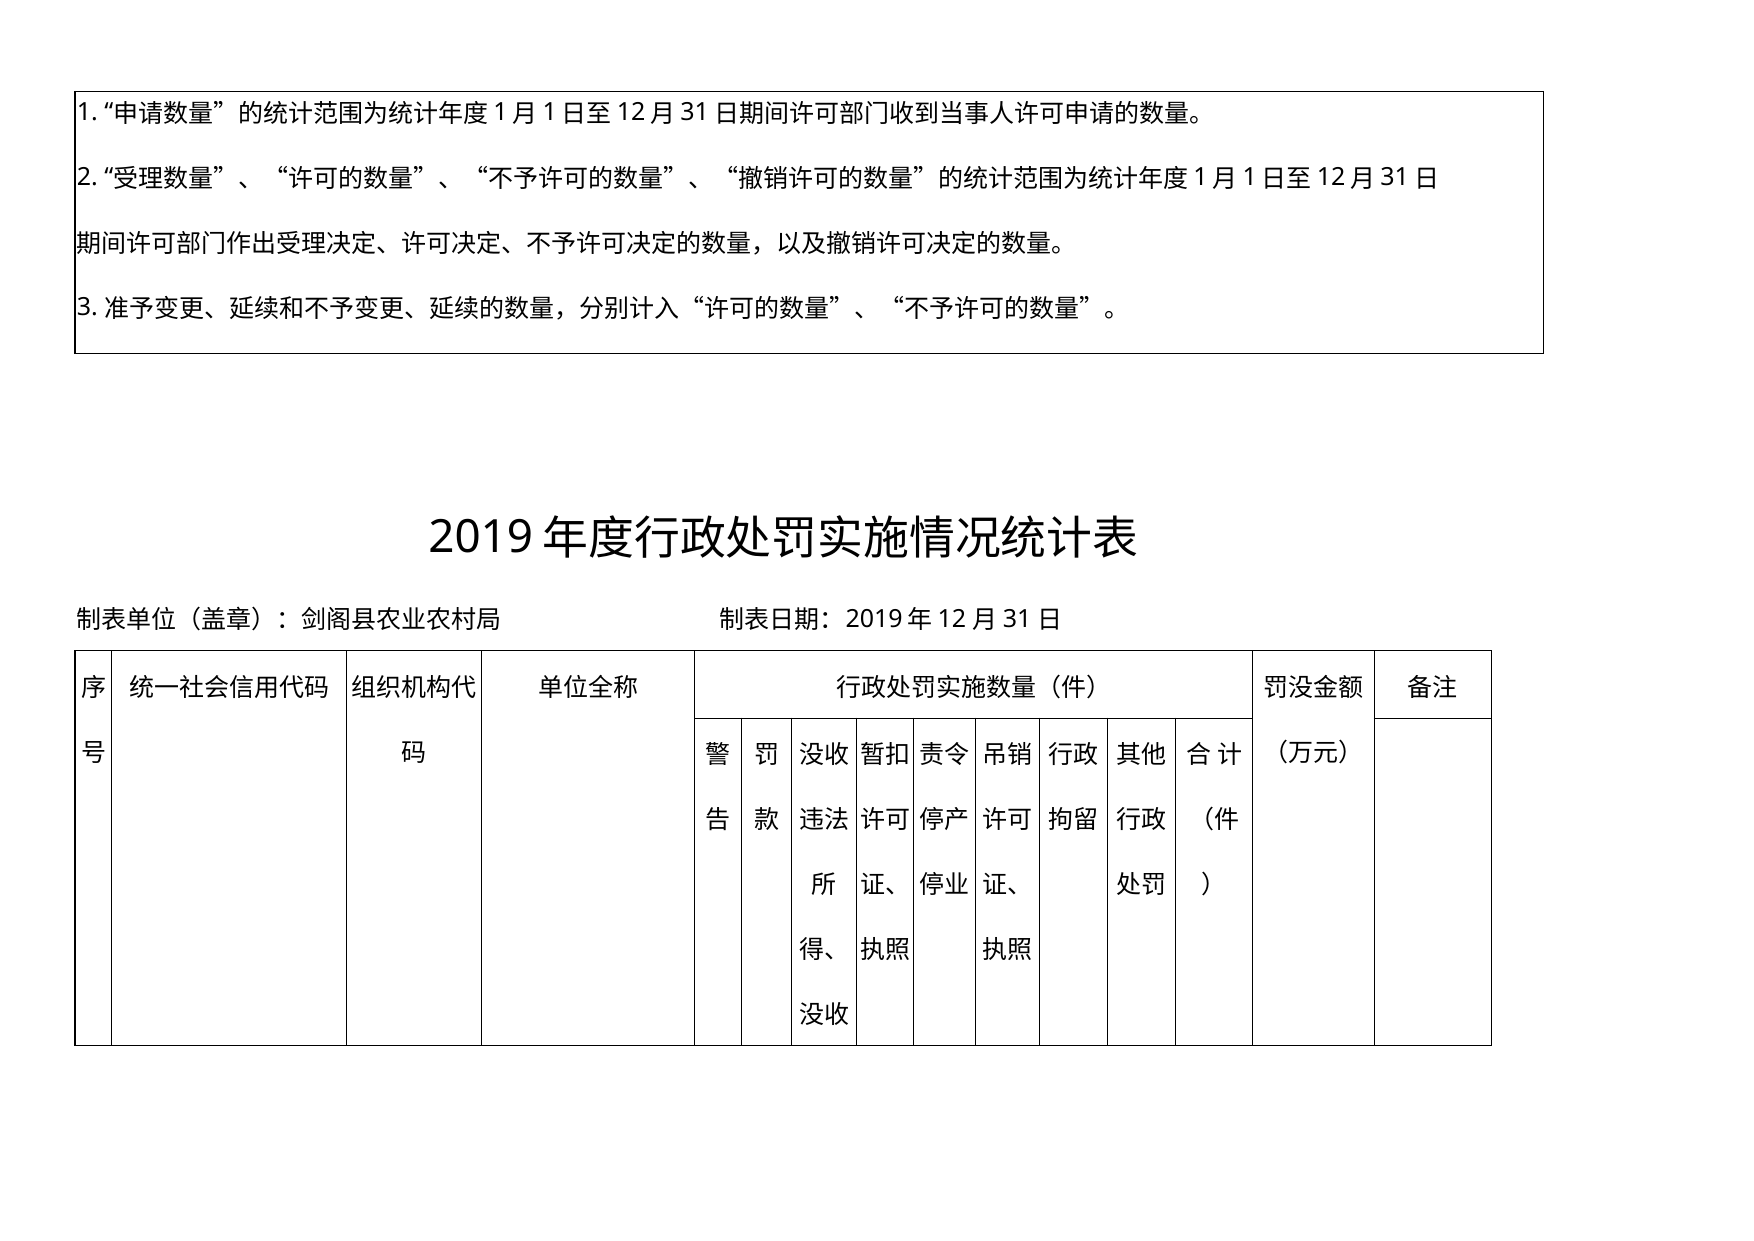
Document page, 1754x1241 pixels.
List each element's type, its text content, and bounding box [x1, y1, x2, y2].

table_cell 行政拘留 [1040, 719, 1107, 1045]
table_cell 责令停产停业 [914, 719, 975, 1045]
table_cell 吊销许可证、执照 [976, 719, 1039, 1045]
table_cell [1375, 719, 1491, 1045]
table_cell 罚款 [742, 719, 791, 1045]
table_header 2019年度行政处罚实施情况统计表 [75, 354, 1491, 583]
table_cell 罚没金额（万元） [1253, 651, 1374, 1045]
table_cell 暂扣许可证、执照 [857, 719, 913, 1045]
table_cell 组织机构代码 [347, 651, 481, 1045]
table_cell 统一社会信用代码 [112, 651, 346, 1045]
table_cell 其他行政处罚 [1108, 719, 1175, 1045]
table_cell 没收违法所得、没收非法财物 [792, 719, 856, 1045]
table_cell 警告 [695, 719, 741, 1045]
table_cell 备注 [1375, 651, 1491, 718]
table_cell 序号 [76, 651, 111, 1045]
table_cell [76, 92, 1543, 353]
table_cell 行政处罚实施数量（件） [695, 651, 1252, 718]
table_cell 合 计（件） [1176, 719, 1252, 1045]
table_cell 制表单位（盖章）：剑阁县农业农村局 制表日期：2019年12 月31 日 [75, 584, 1491, 650]
table_cell 单位全称 [482, 651, 694, 1045]
